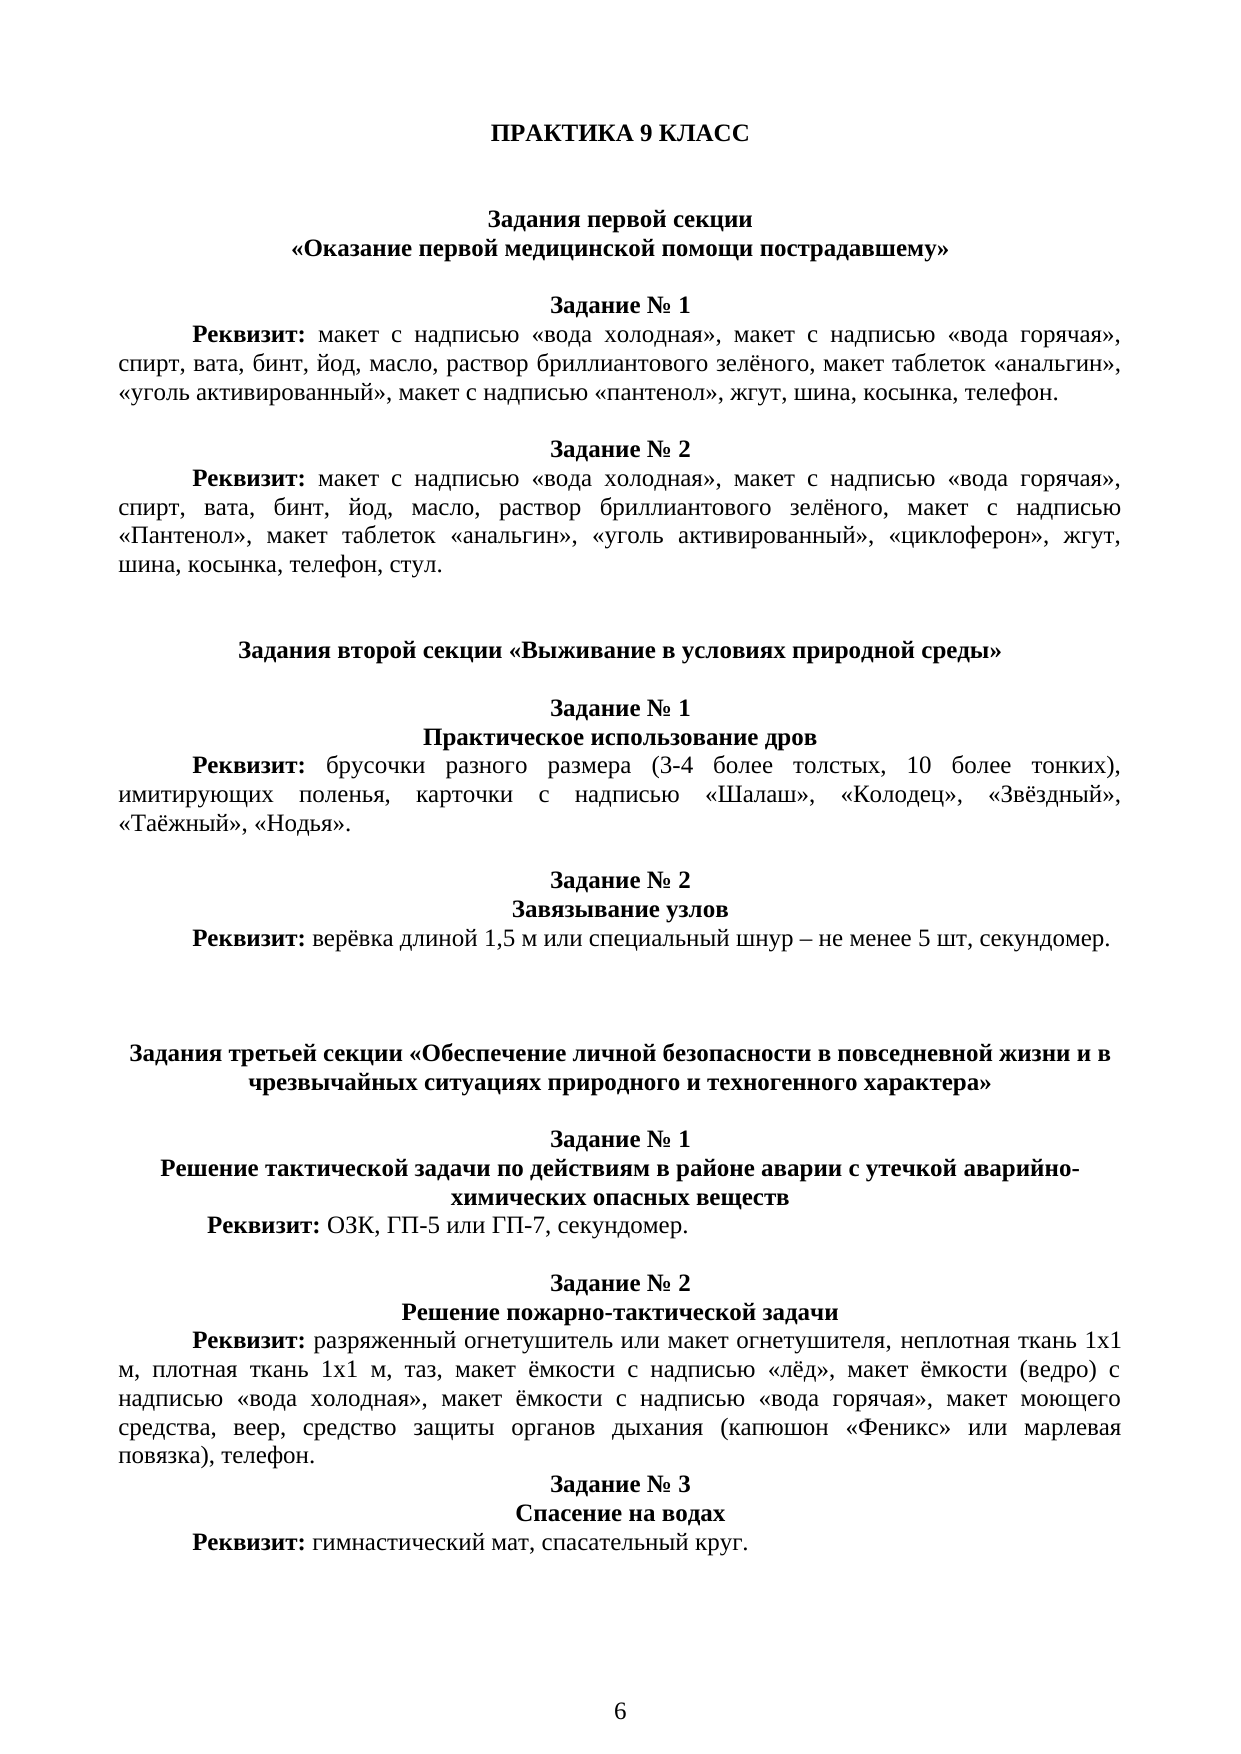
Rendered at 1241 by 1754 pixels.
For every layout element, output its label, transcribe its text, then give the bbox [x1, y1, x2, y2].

text Спасение на водах [118, 1498, 1122, 1527]
text Реквизит: разряженный огнетушитель или макет огнетушителя, неплотная ткань 1х1 м, плотная ткань 1х1 м, таз, макет ёмкости с надписью «лёд», макет ёмкости (ведро) с надписью «вода холодная», макет ёмкости с надписью «вода горячая», макет моющего средства, веер, средство защиты органов дыхания (капюшон «Феникс» или марлевая повязка), телефон. [118, 1326, 1122, 1469]
text Реквизит: ОЗК, ГП-5 или ГП-7, секундомер. [118, 1211, 1122, 1239]
text Завязывание узлов [118, 894, 1122, 923]
text Практическое использование дров [118, 722, 1122, 751]
text Задание № 1 [118, 1124, 1122, 1153]
text Решение пожарно-тактической задачи [118, 1297, 1122, 1326]
text Задания второй секции «Выживание в условиях природной среды» [118, 636, 1122, 664]
text Решение тактической задачи по действиям в районе аварии с утечкой аварийно-химических опасных веществ [118, 1153, 1122, 1211]
text Задания третьей секции «Обеспечение личной безопасности в повседневной жизни и в чрезвычайных ситуациях природного и техногенного характера» [118, 1038, 1122, 1096]
text Задание № 2 [118, 866, 1122, 894]
text Реквизит: макет с надписью «вода холодная», макет с надписью «вода горячая», спирт, вата, бинт, йод, масло, раствор бриллиантового зелёного, макет таблеток «анальгин», «уголь активированный», макет с надписью «пантенол», жгут, шина, косынка, телефон. [118, 319, 1122, 406]
text Задание № 2 [118, 1268, 1122, 1297]
text Реквизит: гимнастический мат, спасательный круг. [118, 1527, 1122, 1556]
text Задания первой секции [118, 204, 1122, 233]
text «Оказание первой медицинской помощи пострадавшему» [118, 233, 1122, 262]
text ПРАКТИКА 9 КЛАСС [118, 118, 1122, 147]
text Задание № 1 [118, 693, 1122, 722]
text Задание № 2 [118, 434, 1122, 463]
text Задание № 3 [118, 1469, 1122, 1498]
text Реквизит: брусочки разного размера (3-4 более толстых, 10 более тонких), имитирующих поленья, карточки с надписью «Шалаш», «Колодец», «Звёздный», «Таёжный», «Нодья». [118, 751, 1122, 837]
text Реквизит: макет с надписью «вода холодная», макет с надписью «вода горячая», спирт, вата, бинт, йод, масло, раствор бриллиантового зелёного, макет с надписью «Пантенол», макет таблеток «анальгин», «уголь активированный», «циклоферон», жгут, шина, косынка, телефон, стул. [118, 463, 1122, 578]
text Задание № 1 [118, 291, 1122, 319]
text Реквизит: верёвка длиной или специальный шнур – не менее 5 шт, секундомер. [118, 923, 1122, 952]
